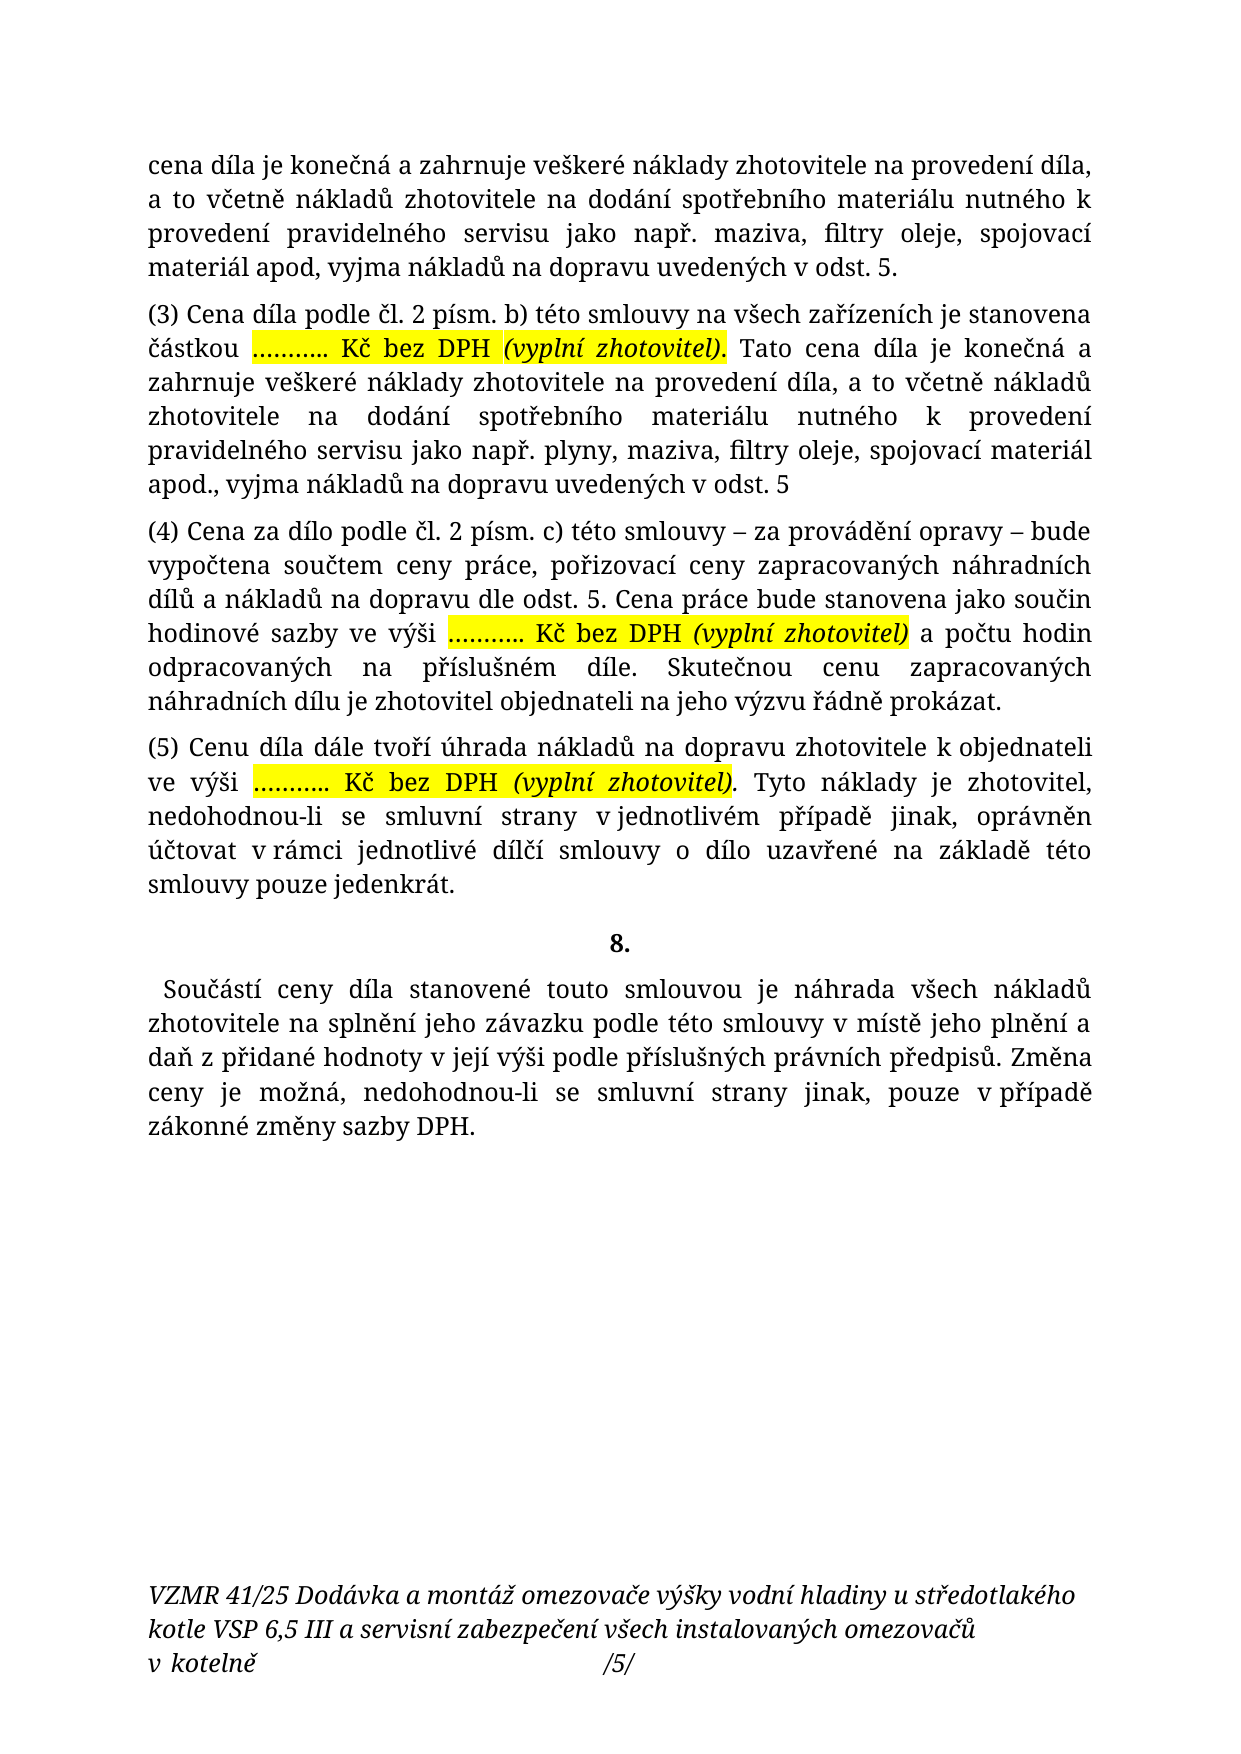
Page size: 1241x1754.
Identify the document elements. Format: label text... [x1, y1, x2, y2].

text (5) Cenu díla dále tvoří úhrada nákladů na dopravu zhotovitele k objednateli ve výši ……….. Kč bez DPH (vyplní zhotovitel). Tyto náklady je zhotovitel, nedohodnou-li se smluvní strany v jednotlivém případě jinak, oprávněn účtovat v rámci jednotlivé dílčí smlouvy o dílo uzavřené na základě této smlouvy pouze jedenkrát. [148, 730, 1093, 900]
text (3) Cena díla podle čl. 2 písm. b) této smlouvy na všech zařízeních je stanovena částkou ……….. Kč bez DPH (vyplní zhotovitel). Tato cena díla je konečná a zahrnuje veškeré náklady zhotovitele na provedení díla, a to včetně nákladů zhotovitele na dodání spotřebního materiálu nutného k provedení pravidelného servisu jako např. plyny, maziva, filtry oleje, spojovací materiál apod., vyjma nákladů na dopravu uvedených v odst. 5 [148, 296, 1093, 501]
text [148, 148, 1093, 284]
text Součástí ceny díla stanovené touto smlouvou je náhrada všech nákladů zhotovitele na splnění jeho závazku podle této smlouvy v místě jeho plnění a daň z přidané hodnoty v její výši podle příslušných právních předpisů. Změna ceny je možná, nedohodnou-li se smluvní strany jinak, pouze v případě zákonné změny sazby DPH. [148, 972, 1093, 1142]
text (4) Cena za dílo podle čl. 2 písm. c) této smlouvy – za provádění opravy – bude vypočtena součtem ceny práce, pořizovací ceny zapracovaných náhradních dílů a nákladů na dopravu dle odst. 5. Cena práce bude stanovena jako součin hodinové sazby ve výši ……….. Kč bez DPH (vyplní zhotovitel) a počtu hodin odpracovaných na příslušném díle. Skutečnou cenu zapracovaných náhradních dílu je zhotovitel objednateli na jeho výzvu řádně prokázat. [148, 513, 1093, 718]
text 8. [148, 925, 1093, 959]
